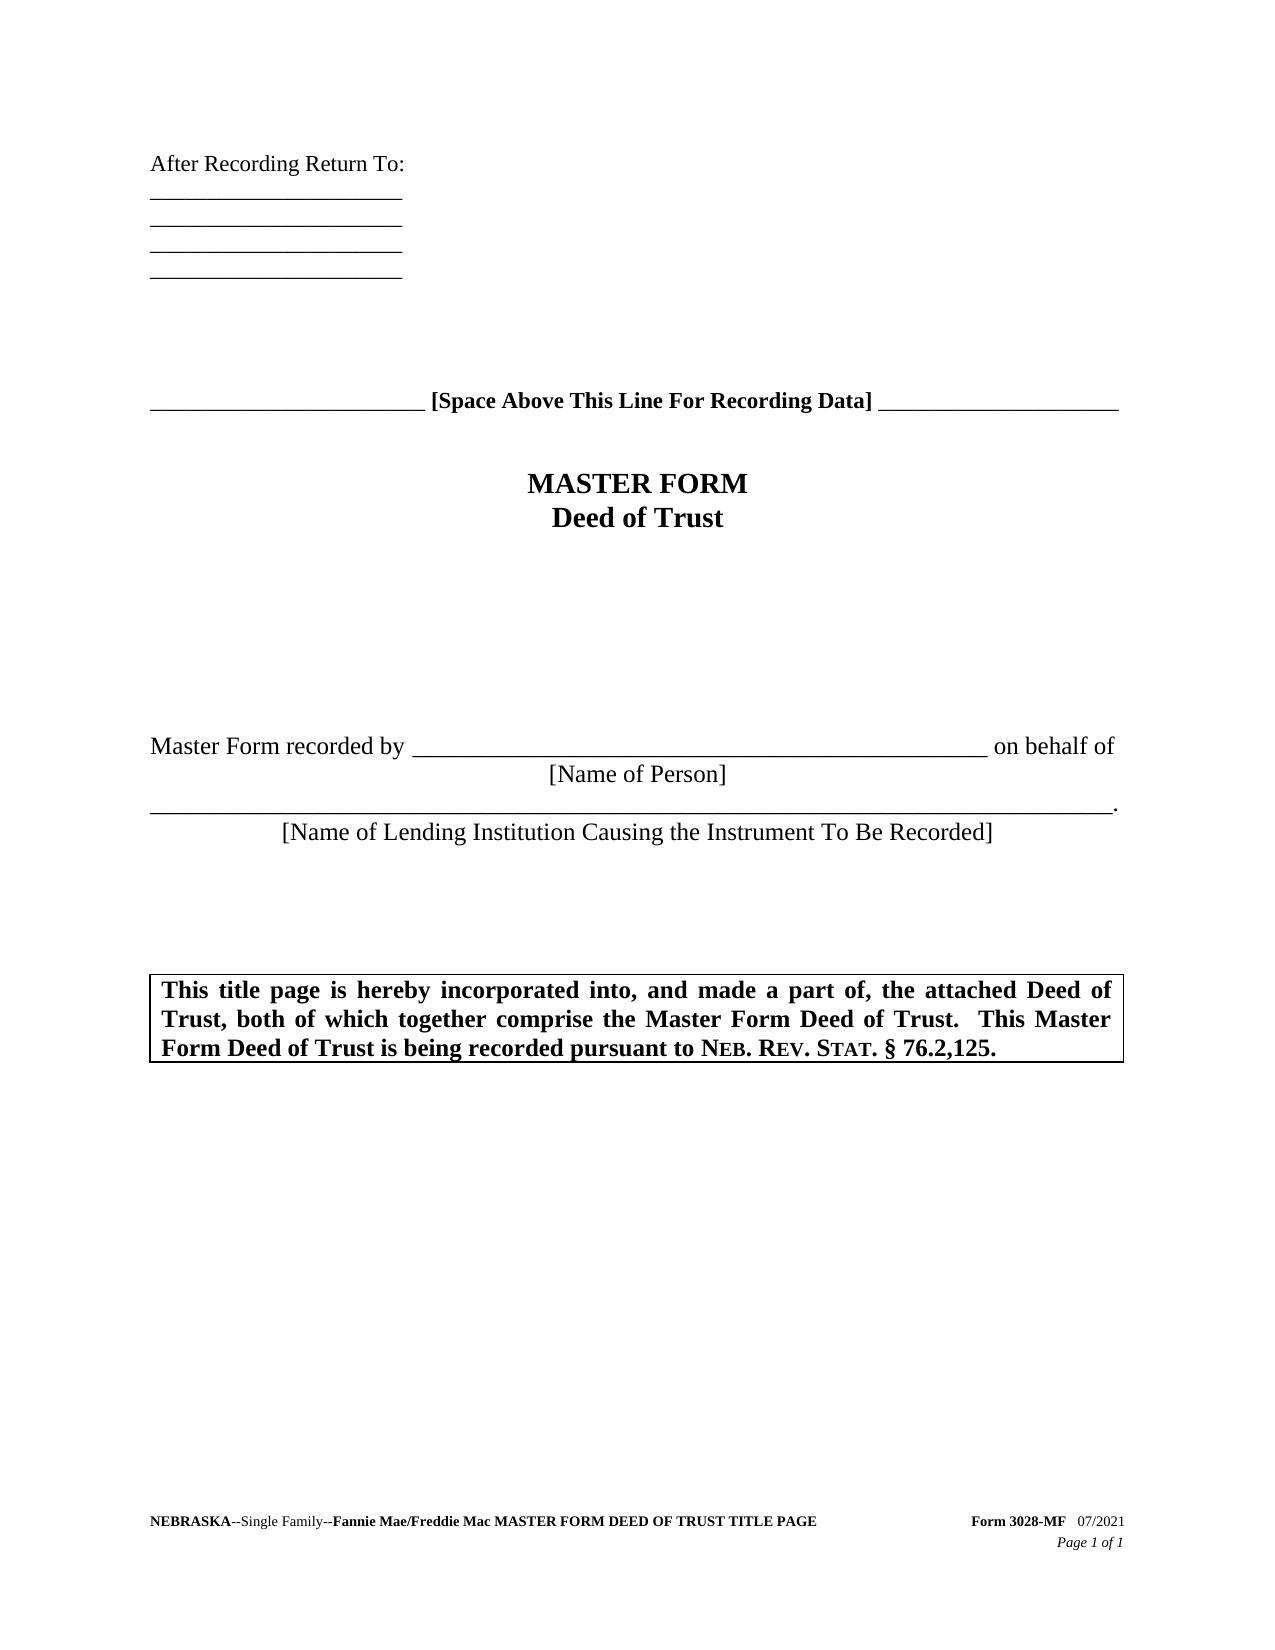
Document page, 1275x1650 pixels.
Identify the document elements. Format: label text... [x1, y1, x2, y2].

text Deed of Trust [150, 500, 1125, 533]
text MASTER FORM [150, 466, 1125, 500]
text Master Form recorded by ______________________________________________ on behalf of [150, 731, 1125, 759]
text _____________________________________________________________________________. [150, 788, 1125, 817]
text ______________________ [150, 229, 1125, 255]
text ________________________ [Space Above This Line For Recording Data] _____________________ [150, 387, 1125, 413]
text ______________________ [150, 203, 1125, 229]
text [Name of Person] [150, 759, 1125, 788]
table_header This title page is hereby incorporated into, and made a part of, the attached Deed of Trust, both of which together comprise the Master Form Deed of Trust. This Master Form Deed of Trust is being recorded pursuant to Neb. Rev. Stat. § 76.2,125. [151, 975, 1123, 1061]
text ______________________ [150, 176, 1125, 203]
text [Name of Lending Institution Causing the Instrument To Be Recorded] [150, 817, 1125, 846]
text After Recording Return To: [150, 150, 1125, 176]
text ______________________ [150, 255, 1125, 282]
